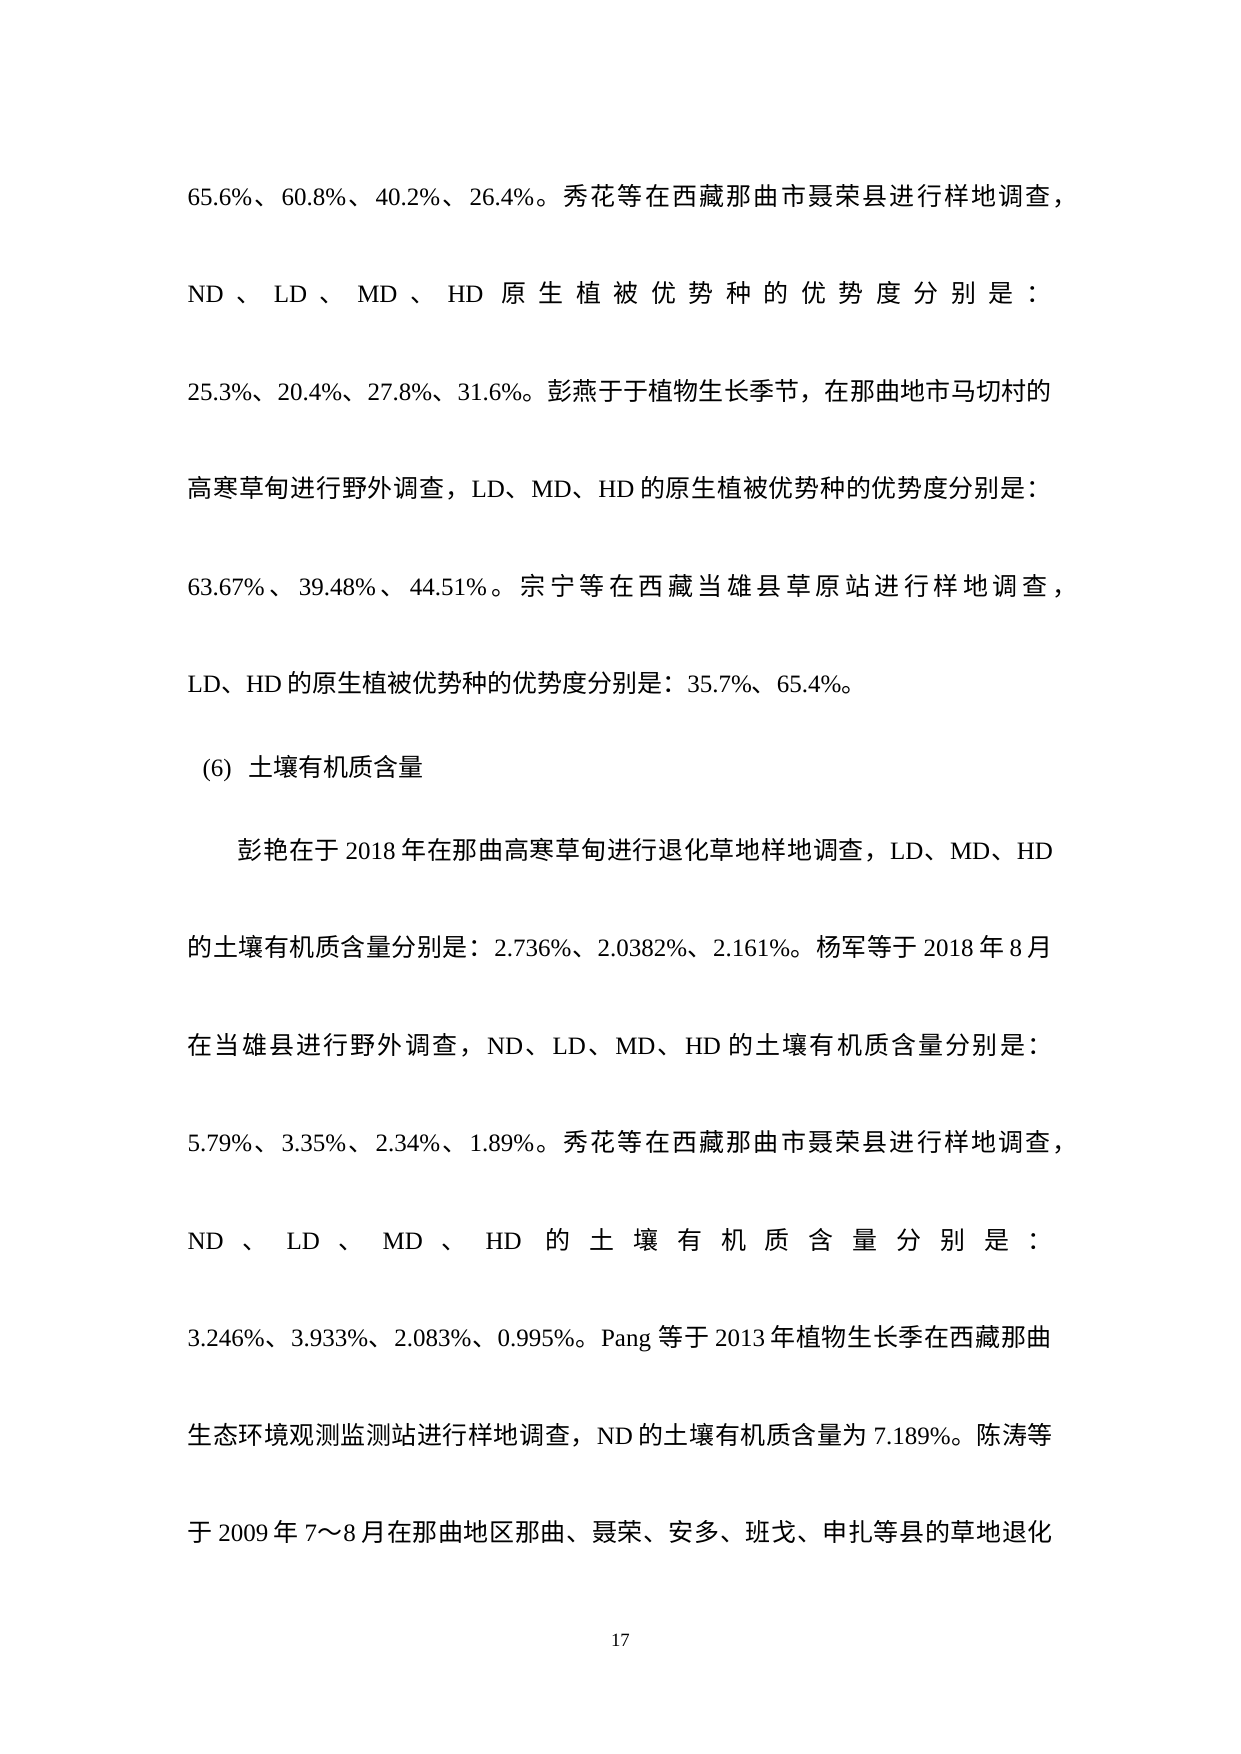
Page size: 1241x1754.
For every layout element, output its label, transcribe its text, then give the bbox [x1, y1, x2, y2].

list 土壤有机质含量 [202, 733, 1053, 798]
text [187, 816, 1053, 1563]
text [187, 162, 1053, 714]
